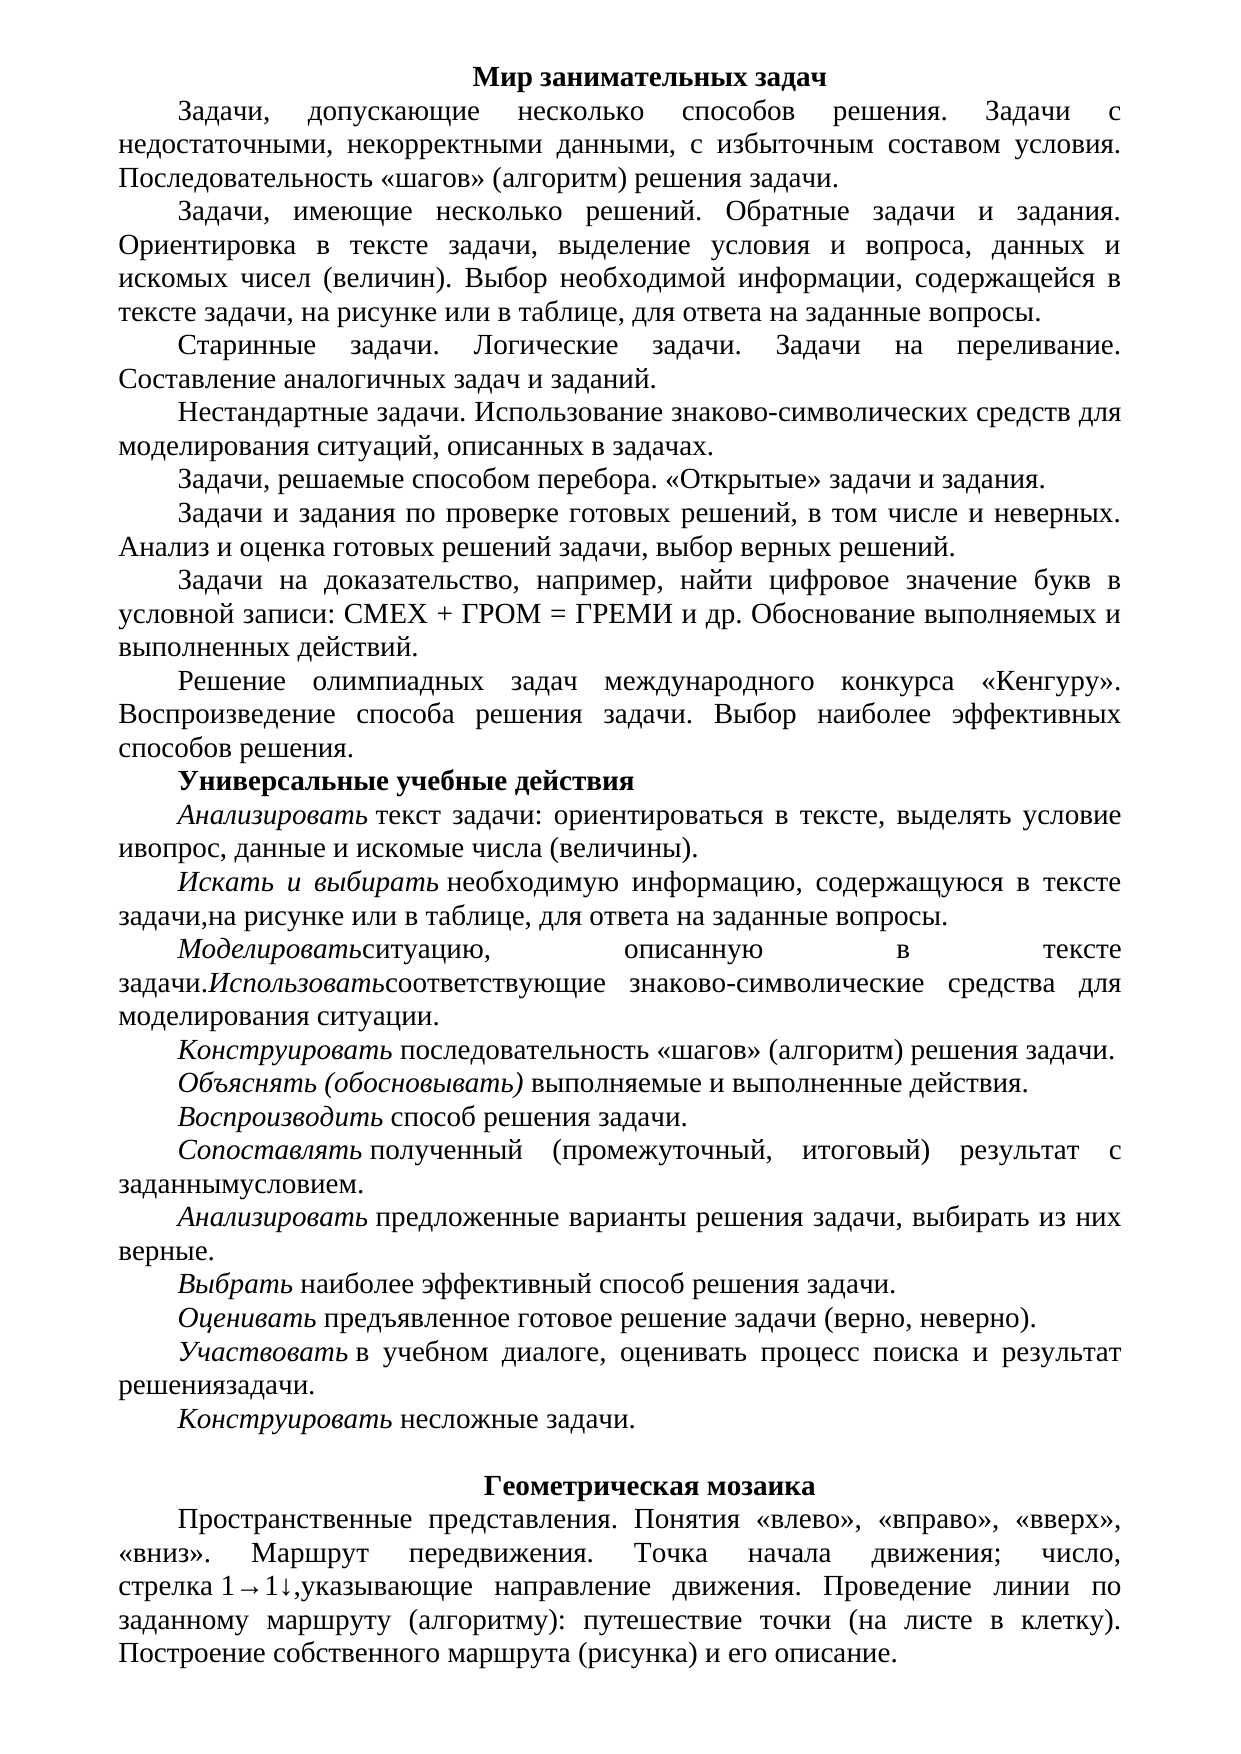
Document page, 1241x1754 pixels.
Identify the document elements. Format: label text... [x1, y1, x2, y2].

text Конструировать несложные задачи. [118, 1401, 1122, 1434]
text Старинные задачи. Логические задачи. Задачи на переливание. Составление аналогичных задач и заданий. [118, 327, 1122, 394]
text Сопоставлять полученный (промежуточный, итоговый) результат с заданнымусловием. [118, 1132, 1122, 1199]
text Мир занимательных задач [118, 59, 1122, 93]
text Нестандартные задачи. Использование знаково-символических средств для моделирования ситуаций, описанных в задачах. [118, 394, 1122, 462]
text Анализировать предложенные варианты решения задачи, выбирать из них верные. [118, 1199, 1122, 1267]
text Анализировать текст задачи: ориентироваться в тексте, выделять условие ивопрос, данные и искомые числа (величины). [118, 797, 1122, 864]
text Моделироватьситуацию, описанную в тексте задачи.Использоватьсоответствующие знаково-символические средства для моделирования ситуации. [118, 931, 1122, 1032]
text Воспроизводить способ решения задачи. [118, 1099, 1122, 1132]
text Выбрать наиболее эффективный способ решения задачи. [118, 1267, 1122, 1300]
text Решение олимпиадных задач международного конкурса «Кенгуру». Воспроизведение способа решения задачи. Выбор наиболее эффективных способов решения. [118, 663, 1122, 763]
text Участвовать в учебном диалоге, оценивать процесс поиска и результат решениязадачи. [118, 1334, 1122, 1401]
text Конструировать последовательность «шагов» (алгоритм) решения задачи. [118, 1032, 1122, 1065]
text Задачи на доказательство, например, найти цифровое значение букв в условной записи: СМЕХ + ГРОМ = ГРЕМИ и др. Обоснование выполняемых и выполненных действий. [118, 562, 1122, 663]
text Искать и выбирать необходимую информацию, содержащуюся в тексте задачи,на рисунке или в таблице, для ответа на заданные вопросы. [118, 864, 1122, 931]
text Задачи, допускающие несколько способов решения. Задачи с недостаточными, некорректными данными, с избыточным составом условия. Последовательность «шагов» (алгоритм) решения задачи. [118, 93, 1122, 193]
text Оценивать предъявленное готовое решение задачи (верно, неверно). [118, 1300, 1122, 1334]
text Задачи, решаемые способом перебора. «Открытые» задачи и задания. [118, 462, 1122, 495]
text Пространственные представления. Понятия «влево», «вправо», «вверх», «вниз». Маршрут передвижения. Точка начала движения; число, стрелка 1→1↓,указывающие направление движения. Проведение линии по заданному маршруту (алгоритму): путешествие точки (на листе в клетку). Построение собственного маршрута (рисунка) и его описание. [118, 1501, 1122, 1669]
text Универсальные учебные действия [118, 763, 1122, 797]
text Геометрическая мозаика [118, 1468, 1122, 1501]
text Объяснять (обосновывать) выполняемые и выполненные действия. [118, 1065, 1122, 1099]
text Задачи, имеющие несколько решений. Обратные задачи и задания. Ориентировка в тексте задачи, выделение условия и вопроса, данных и искомых чисел (величин). Выбор необходимой информации, содержащейся в тексте задачи, на рисунке или в таблице, для ответа на заданные вопросы. [118, 193, 1122, 327]
text Задачи и задания по проверке готовых решений, в том числе и неверных. Анализ и оценка готовых решений задачи, выбор верных решений. [118, 495, 1122, 562]
